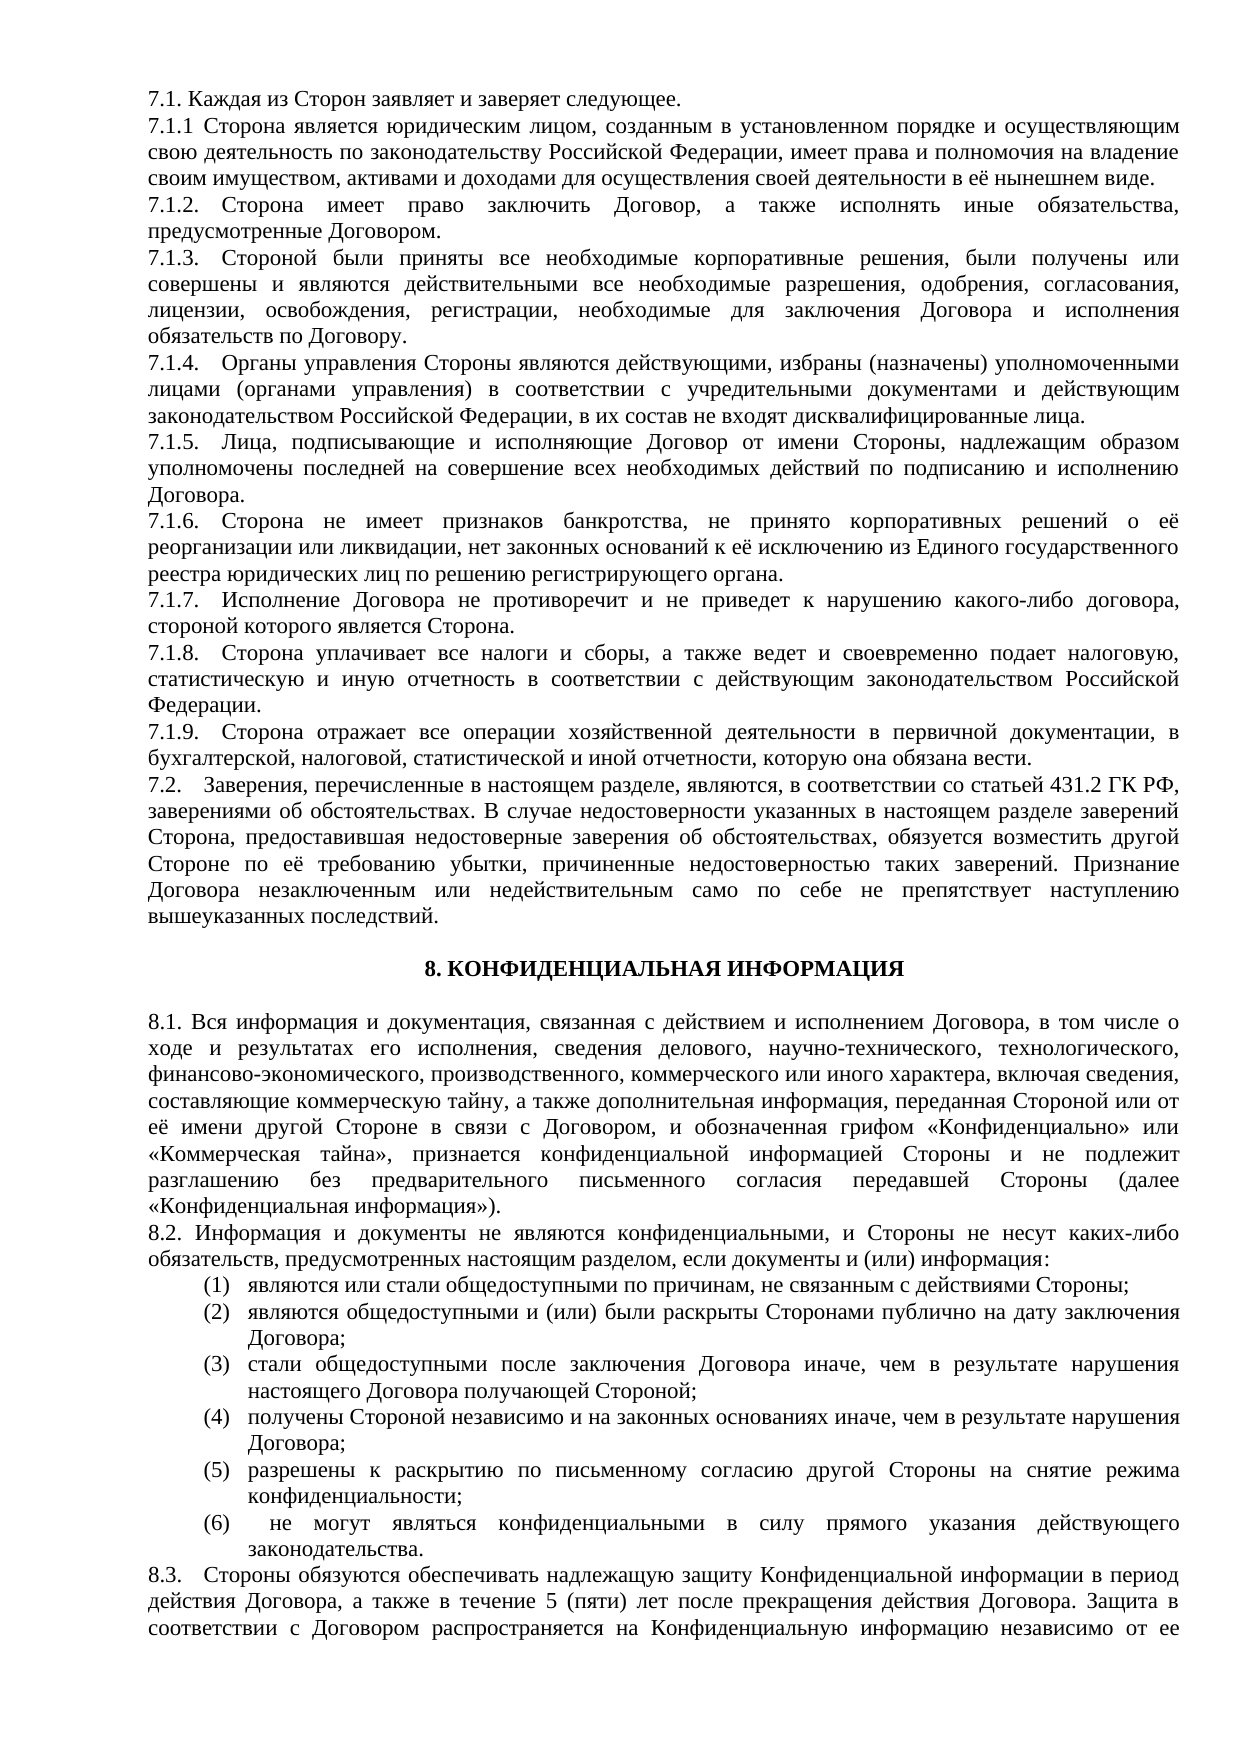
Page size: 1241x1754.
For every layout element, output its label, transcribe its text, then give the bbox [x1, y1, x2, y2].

text 8. КОНФИДЕНЦИАЛЬНАЯ ИНФОРМАЦИЯ [148, 955, 1181, 981]
text 7.1.7. Исполнение Договора не противоречит и не приведет к нарушению какого-либо договора, стороной которого является Сторона. [148, 586, 1181, 639]
text 7.1. Каждая из Сторон заявляет и заверяет следующее. [148, 85, 1181, 112]
text 7.1.6. Сторона не имеет признаков банкротства, не принято корпоративных решений о её реорганизации или ликвидации, нет законных оснований к её исключению из Единого государственного реестра юридических лиц по решению регистрирующего органа. [148, 507, 1181, 586]
text не могут являться конфиденциальными в силу прямого указания действующего законодательства. [203, 1508, 1181, 1561]
text разрешены к раскрытию по письменному согласию другой Стороны на снятие режима конфиденциальности; [203, 1456, 1181, 1508]
text являются или стали общедоступными по причинам, не связанным с действиями Стороны; [203, 1271, 1181, 1298]
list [148, 1561, 1181, 1640]
text 7.2. Заверения, перечисленные в настоящем разделе, являются, в соответствии со статьей 431.2 ГК РФ, заверениями об обстоятельствах. В случае недостоверности указанных в настоящем разделе заверений Сторона, предоставившая недостоверные заверения об обстоятельствах, обязуется возместить другой Стороне по её требованию убытки, причиненные недостоверностью таких заверений. Признание Договора незаключенным или недействительным само по себе не препятствует наступлению вышеуказанных последствий. [148, 771, 1181, 929]
text 7.1.2. Сторона имеет право заключить Договор, а также исполнять иные обязательства, предусмотренные Договором. [148, 191, 1181, 243]
text 7.1.3. Стороной были приняты все необходимые корпоративные решения, были получены или совершены и являются действительными все необходимые разрешения, одобрения, согласования, лицензии, освобождения, регистрации, необходимые для заключения Договора и исполнения обязательств по Договору. [148, 243, 1181, 349]
list 8.2. Информация и документы не являются конфиденциальными, и Стороны не несут каких-либо обязательств, предусмотренных настоящим разделом, если документы и (или) информация: [148, 1219, 1181, 1271]
list 8.1. Вся информация и документация, связанная с действием и исполнением Договора, в том числе о ходе и результатах его исполнения, сведения делового, научно-технического, технологического, финансово-экономического, производственного, коммерческого или иного характера, включая сведения, составляющие коммерческую тайну, а также дополнительная информация, переданная Стороной или от её имени другой Стороне в связи с Договором, и обозначенная грифом «Конфиденциально» или «Коммерческая тайна», признается конфиденциальной информацией Стороны и не подлежит разглашению без предварительного письменного согласия передавшей Стороны (далее «Конфиденциальная информация»). [148, 1008, 1181, 1219]
text 7.1.5. Лица, подписывающие и исполняющие Договор от имени Стороны, надлежащим образом уполномочены последней на совершение всех необходимых действий по подписанию и исполнению Договора. [148, 428, 1181, 507]
text 7.1.1 Сторона является юридическим лицом, созданным в установленном порядке и осуществляющим свою деятельность по законодательству Российской Федерации, имеет права и полномочия на владение своим имуществом, активами и доходами для осуществления своей деятельности в её нынешнем виде. [148, 112, 1181, 191]
text являются общедоступными и (или) были раскрыты Сторонами публично на дату заключения Договора; [203, 1298, 1181, 1350]
text 7.1.8. Сторона уплачивает все налоги и сборы, а также ведет и своевременно подает налоговую, статистическую и иную отчетность в соответствии с действующим законодательством Российской Федерации. [148, 639, 1181, 718]
text 7.1.9. Сторона отражает все операции хозяйственной деятельности в первичной документации, в бухгалтерской, налоговой, статистической и иной отчетности, которую она обязана вести. [148, 718, 1181, 771]
text стали общедоступными после заключения Договора иначе, чем в результате нарушения настоящего Договора получающей Стороной; [203, 1350, 1181, 1403]
text 7.1.4. Органы управления Стороны являются действующими, избраны (назначены) уполномоченными лицами (органами управления) в соответствии с учредительными документами и действующим законодательством Российской Федерации, в их состав не входят дисквалифицированные лица. [148, 349, 1181, 428]
text получены Стороной независимо и на законных основаниях иначе, чем в результате нарушения Договора; [203, 1403, 1181, 1456]
